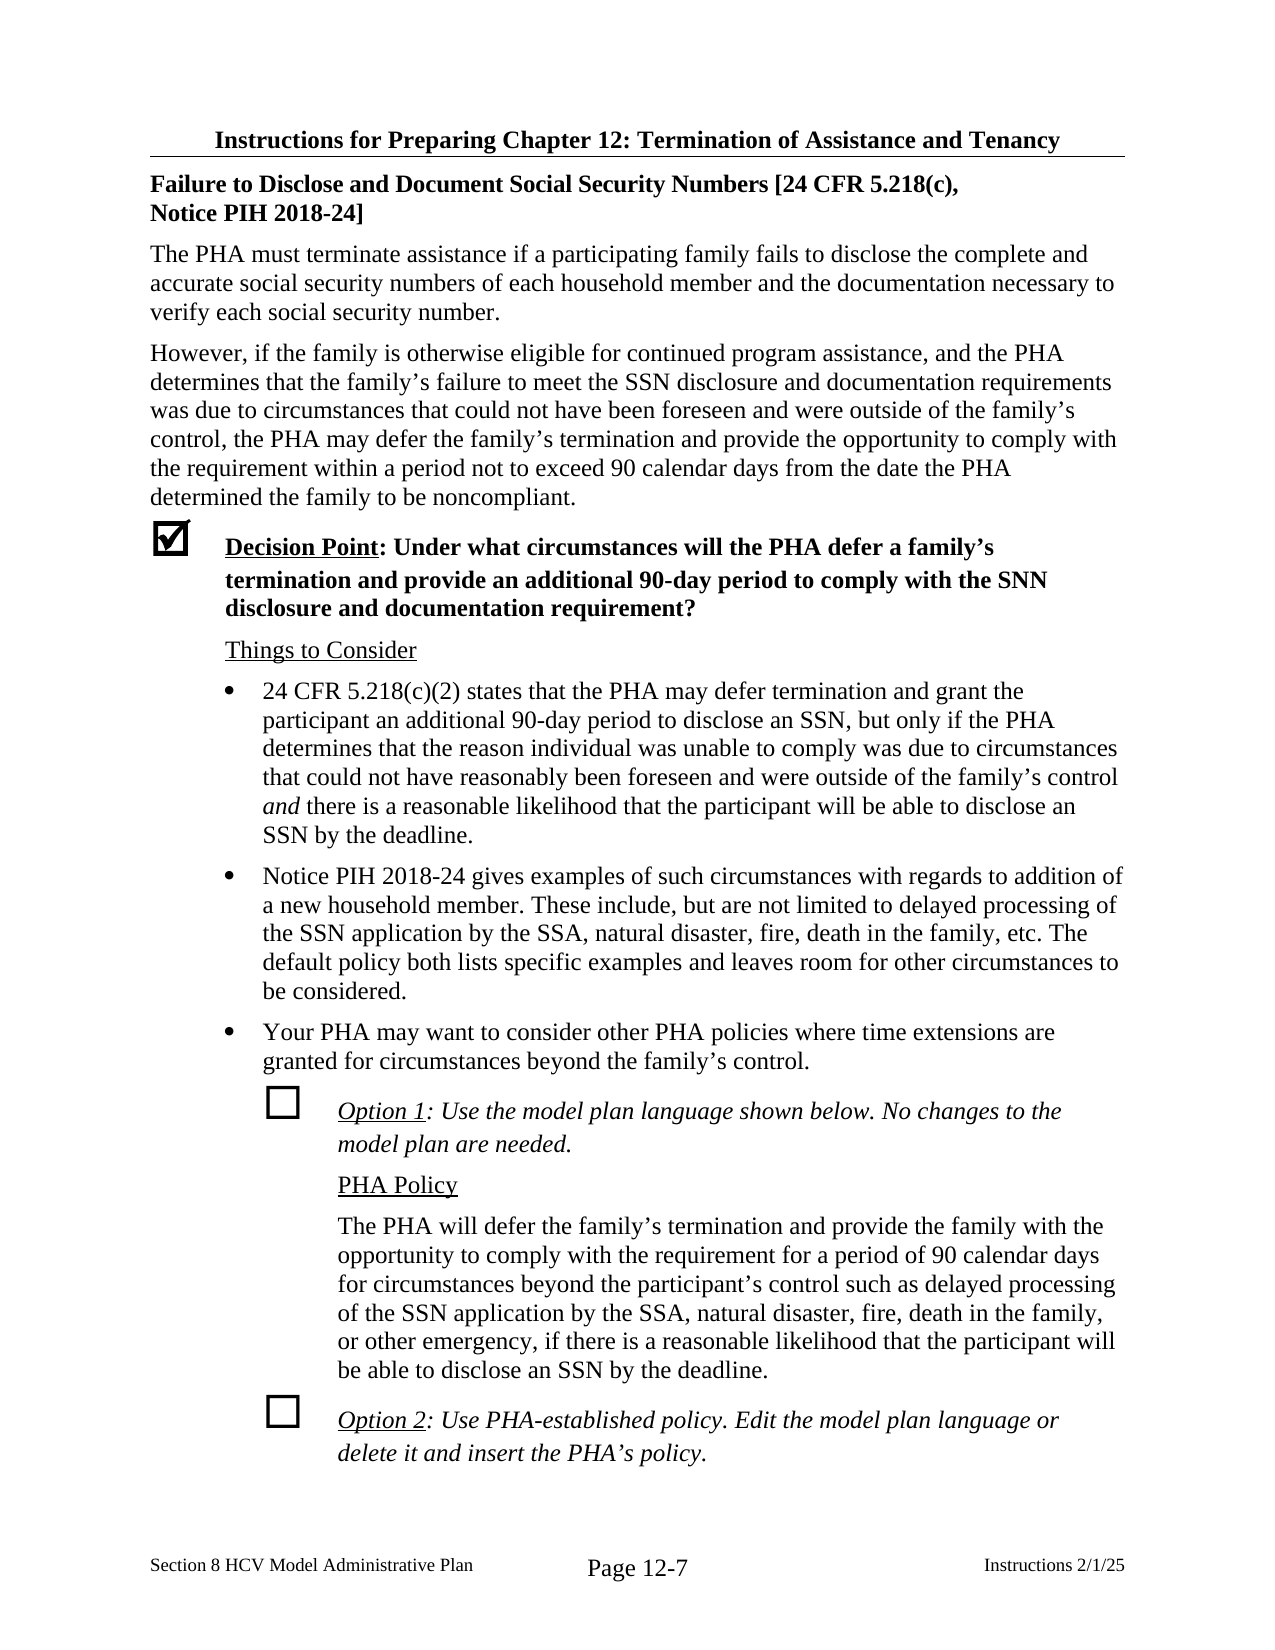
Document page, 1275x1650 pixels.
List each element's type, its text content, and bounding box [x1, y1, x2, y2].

text The PHA will defer the family’s termination and provide the family with the opportunity to comply with the requirement for a period of 90 calendar days for circumstances beyond the participant’s control such as delayed processing of the SSN application by the SSA, natural disaster, fire, death in the family, or other emergency, if there is a reasonable likelihood that the participant will be able to disclose an SSN by the deadline. [337, 1211, 1125, 1384]
text Failure to Disclose and Document Social Security Numbers [24 CFR 5.218(c), Notice PIH 2018-24] [150, 169, 1125, 227]
list Notice PIH 2018-24 gives examples of such circumstances with regards to addition of a new household member. These include, but are not limited to delayed processing of the SSN application by the SSA, natural disaster, fire, death in the family, etc. The default policy both lists specific examples and leaves room for other circumstances to be considered. [225, 861, 1125, 1005]
list 24 CFR 5.218(c)(2) states that the PHA may defer termination and grant the participant an additional 90-day period to disclose an SSN, but only if the PHA determines that the reason individual was unable to comply was due to circumstances that could not have reasonably been foreseen and were outside of the family’s control and there is a reasonable likelihood that the participant will be able to disclose an SSN by the deadline. [225, 676, 1125, 848]
text Decision Point: Under what circumstances will the PHA defer a family’s termination and provide an additional 90-day period to comply with the SNN disclosure and documentation requirement? [150, 523, 1125, 622]
text PHA Policy [337, 1170, 1125, 1199]
text Option 2: Use PHA-established policy. Edit the model plan language or delete it and insert the PHA’s policy. [262, 1396, 1125, 1467]
text The PHA must terminate assistance if a participating family fails to disclose the complete and accurate social security numbers of each household member and the documentation necessary to verify each social security number. [150, 239, 1125, 326]
list Your PHA may want to consider other PHA policies where time extensions are granted for circumstances beyond the family’s control. [225, 1017, 1125, 1075]
text However, if the family is otherwise eligible for continued program assistance, and the PHA determines that the family’s failure to meet the SSN disclosure and documentation requirements was due to circumstances that could not have been foreseen and were outside of the family’s control, the PHA may defer the family’s termination and provide the opportunity to comply with the requirement within a period not to exceed 90 calendar days from the date the PHA determined the family to be noncompliant. [150, 338, 1125, 511]
text Things to Consider [225, 635, 1125, 663]
text Option 1: Use the model plan language shown below. No changes to the model plan are needed. [262, 1087, 1125, 1158]
